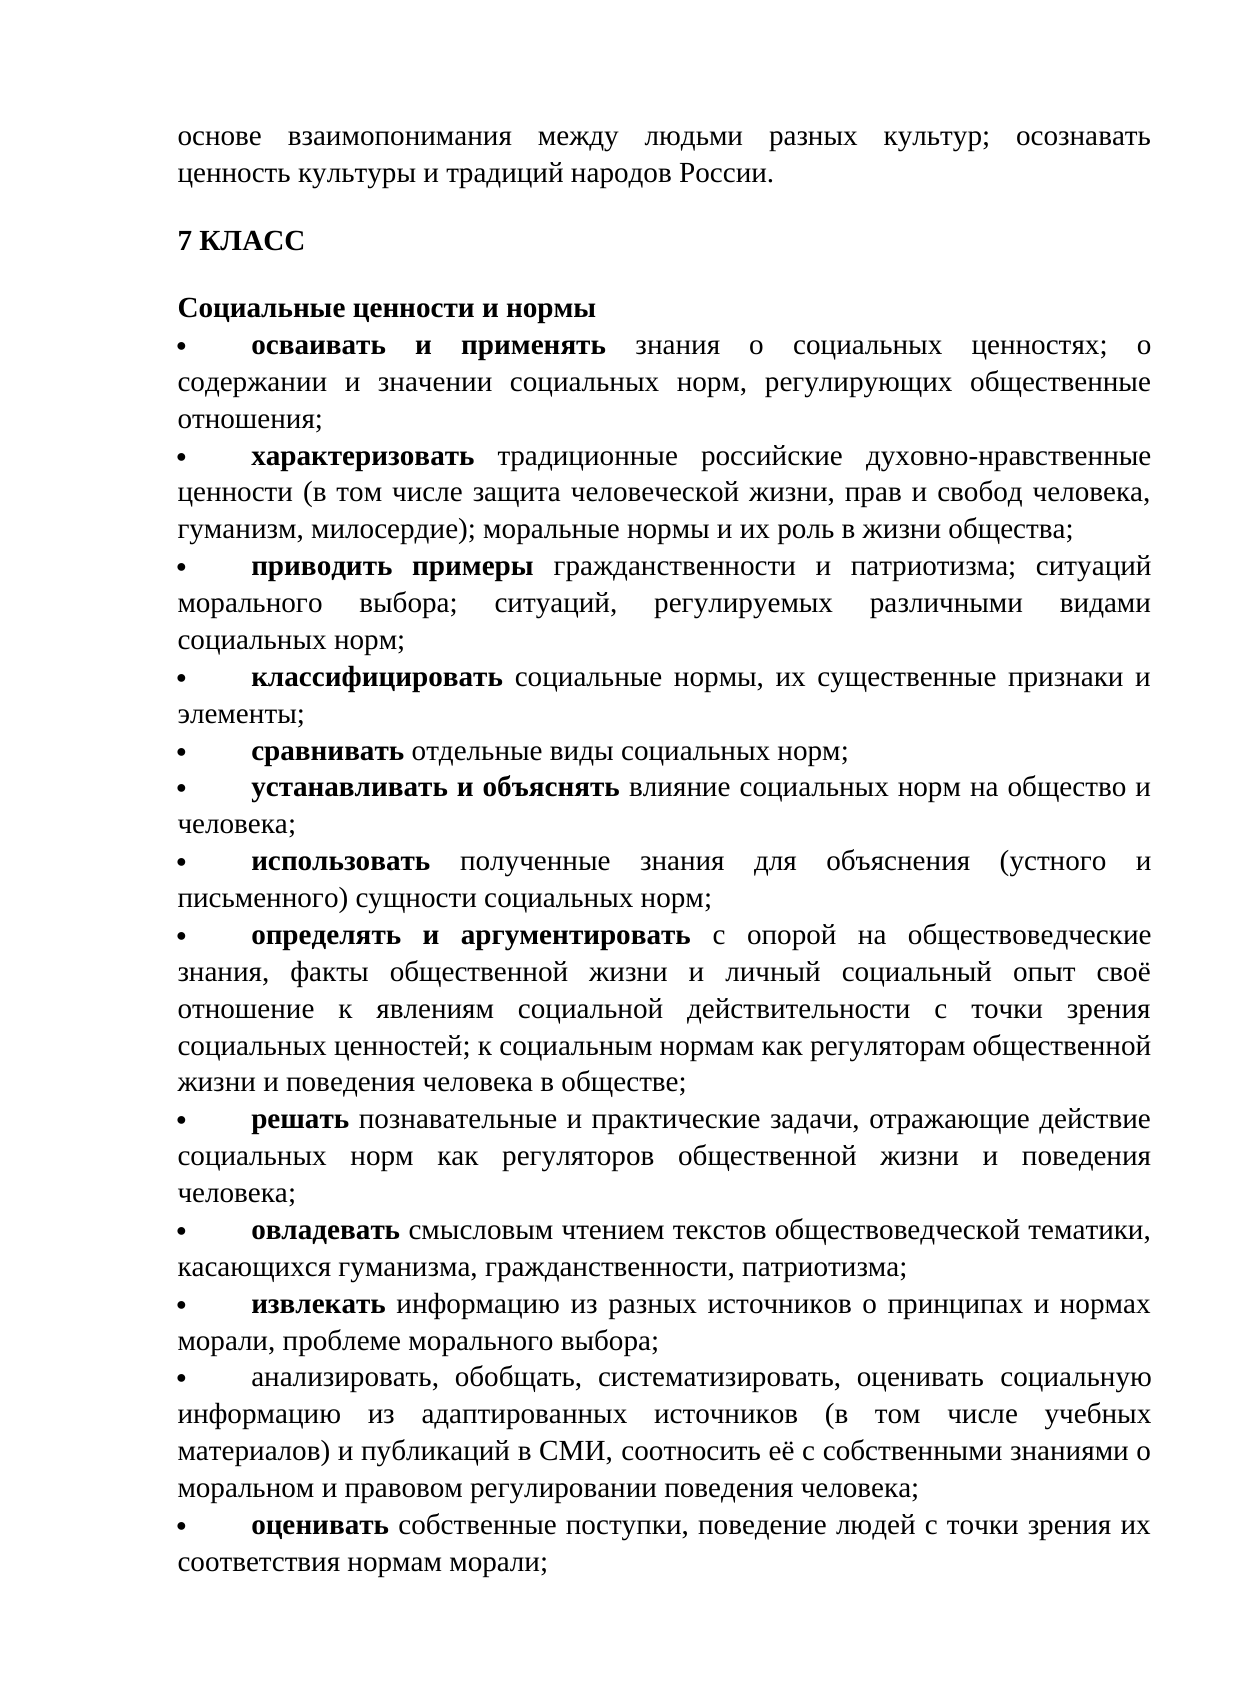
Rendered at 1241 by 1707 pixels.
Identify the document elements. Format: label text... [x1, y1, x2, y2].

list осваивать и применять знания о социальных ценностях; о содержании и значении социальных норм, регулирующих общественные отношения; [177, 327, 1152, 434]
text Социальные ценности и нормы [177, 290, 1152, 324]
list извлекать информацию из разных источников о принципах и нормах морали, проблеме морального выбора; [177, 1286, 1152, 1356]
list оценивать собственные поступки, поведение людей с точки зрения их соответствия нормам морали; [177, 1507, 1152, 1577]
list приводить примеры гражданственности и патриотизма; ситуаций морального выбора; ситуаций, регулируемых различными видами социальных норм; [177, 548, 1152, 656]
list определять и аргументировать с опорой на обществоведческие знания, факты общественной жизни и личный социальный опыт своё отношение к явлениям социальной действительности с точки зрения социальных ценностей; к социальным нормам как регуляторам общественной жизни и поведения человека в обществе; [177, 917, 1152, 1098]
list использовать полученные знания для объяснения (устного и письменного) сущности социальных норм; [177, 843, 1152, 914]
list сравнивать отдельные виды социальных норм; [177, 733, 1152, 766]
list классифицировать социальные нормы, их существенные признаки и элементы; [177, 659, 1152, 729]
list решать познавательные и практические задачи, отражающие действие социальных норм как регуляторов общественной жизни и поведения человека; [177, 1101, 1152, 1209]
list анализировать, обобщать, систематизировать, оценивать ­социальную информацию из адаптированных источников (в том числе учебных материалов) и публикаций в СМИ, ­соотносить её с собственными знаниями о моральном и правовом регулировании поведения человека; [177, 1359, 1152, 1504]
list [177, 118, 1152, 188]
list овладевать смысловым чтением текстов обществоведческой тематики, касающихся гуманизма, гражданственности, патриотизма; [177, 1212, 1152, 1282]
list устанавливать и объяснять влияние социальных норм на общество и человека; [177, 769, 1152, 840]
text 7 КЛАСС [177, 223, 1152, 256]
list характеризовать традиционные российские духовно-нравственные ценности (в том числе защита человеческой жизни, прав и свобод человека, гуманизм, милосердие); моральные нормы и их роль в жизни общества; [177, 438, 1152, 545]
